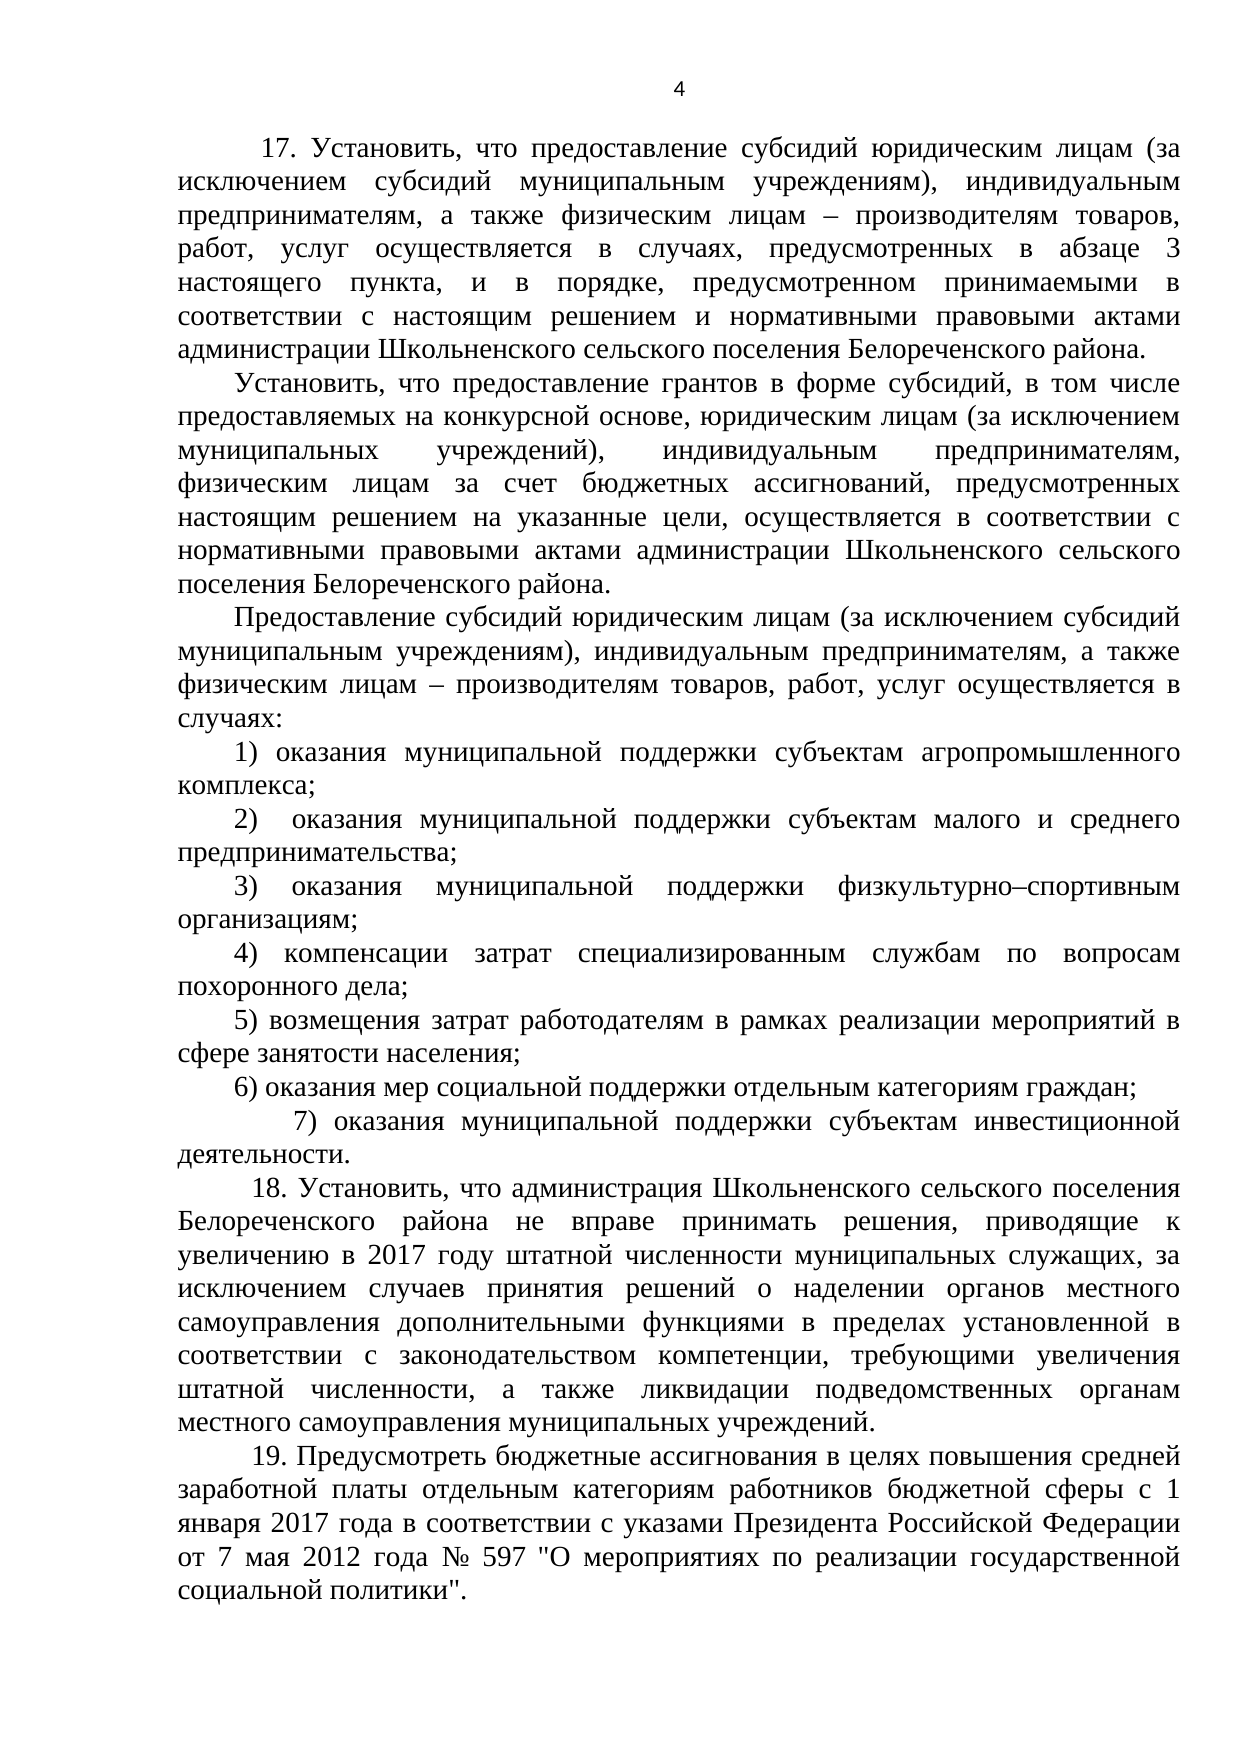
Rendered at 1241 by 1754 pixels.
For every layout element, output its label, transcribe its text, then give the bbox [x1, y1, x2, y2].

text 5) возмещения затрат работодателям в рамках реализации мероприятий в сфере занятости населения; [177, 1002, 1181, 1069]
text 1) оказания муниципальной поддержки субъектам агропромышленного комплекса; [177, 734, 1181, 801]
text 3) оказания муниципальной поддержки физкультурно–спортивным организациям; [177, 868, 1181, 935]
text 2) оказания муниципальной поддержки субъектам малого и среднего предпринимательства; [177, 801, 1181, 868]
text 18. Установить, что администрация Школьненского сельского поселения Белореченского района не вправе принимать решения, приводящие к увеличению в 2017 году штатной численности муниципальных служащих, за исключением случаев принятия решений о наделении органов местного самоуправления дополнительными функциями в пределах установленной в соответствии с законодательством компетенции, требующими увеличения штатной численности, а также ликвидации подведомственных органам местного самоуправления муниципальных учреждений. [177, 1170, 1181, 1438]
text Предоставление субсидий юридическим лицам (за исключением субсидий муниципальным учреждениям), индивидуальным предпринимателям, а также физическим лицам – производителям товаров, работ, услуг осуществляется в случаях: [177, 599, 1181, 734]
text 6) оказания мер социальной поддержки отдельным категориям граждан; [177, 1069, 1181, 1103]
text 4) компенсации затрат специализированным службам по вопросам похоронного дела; [177, 935, 1181, 1002]
text 17. Установить, что предоставление субсидий юридическим лицам (за исключением субсидий муниципальным учреждениям), индивидуальным предпринимателям, а также физическим лицам – производителям товаров, работ, услуг осуществляется в случаях, предусмотренных в абзаце 3 настоящего пункта, и в порядке, предусмотренном принимаемыми в соответствии с настоящим решением и нормативными правовыми актами администрации Школьненского сельского поселения Белореченского района. [177, 130, 1181, 365]
text 7) оказания муниципальной поддержки субъектам инвестиционной деятельности. [177, 1103, 1181, 1170]
text 19. Предусмотреть бюджетные ассигнования в целях повышения средней заработной платы отдельным категориям работников бюджетной сферы с 1 января 2017 года в соответствии с указами Президента Российской Федерации от 7 мая 2012 года №HYPERLINK "consultantplus://offline/ref=959A9ECFC9EB69AD12EFBA220E2AE75572FB638B6B9D9DAAC3E4E27651l3p4F" 597 "О мероприятиях по реализации государственной социальной политики". [177, 1438, 1181, 1606]
text Установить, что предоставление грантов в форме субсидий, в том числе предоставляемых на конкурсной основе, юридическим лицам (за исключением муниципальных учреждений), индивидуальным предпринимателям, физическим лицам за счет бюджетных ассигнований, предусмотренных настоящим решением на указанные цели, осуществляется в соответствии с нормативными правовыми актами администрации Школьненского сельского поселения Белореченского района. [177, 365, 1181, 599]
